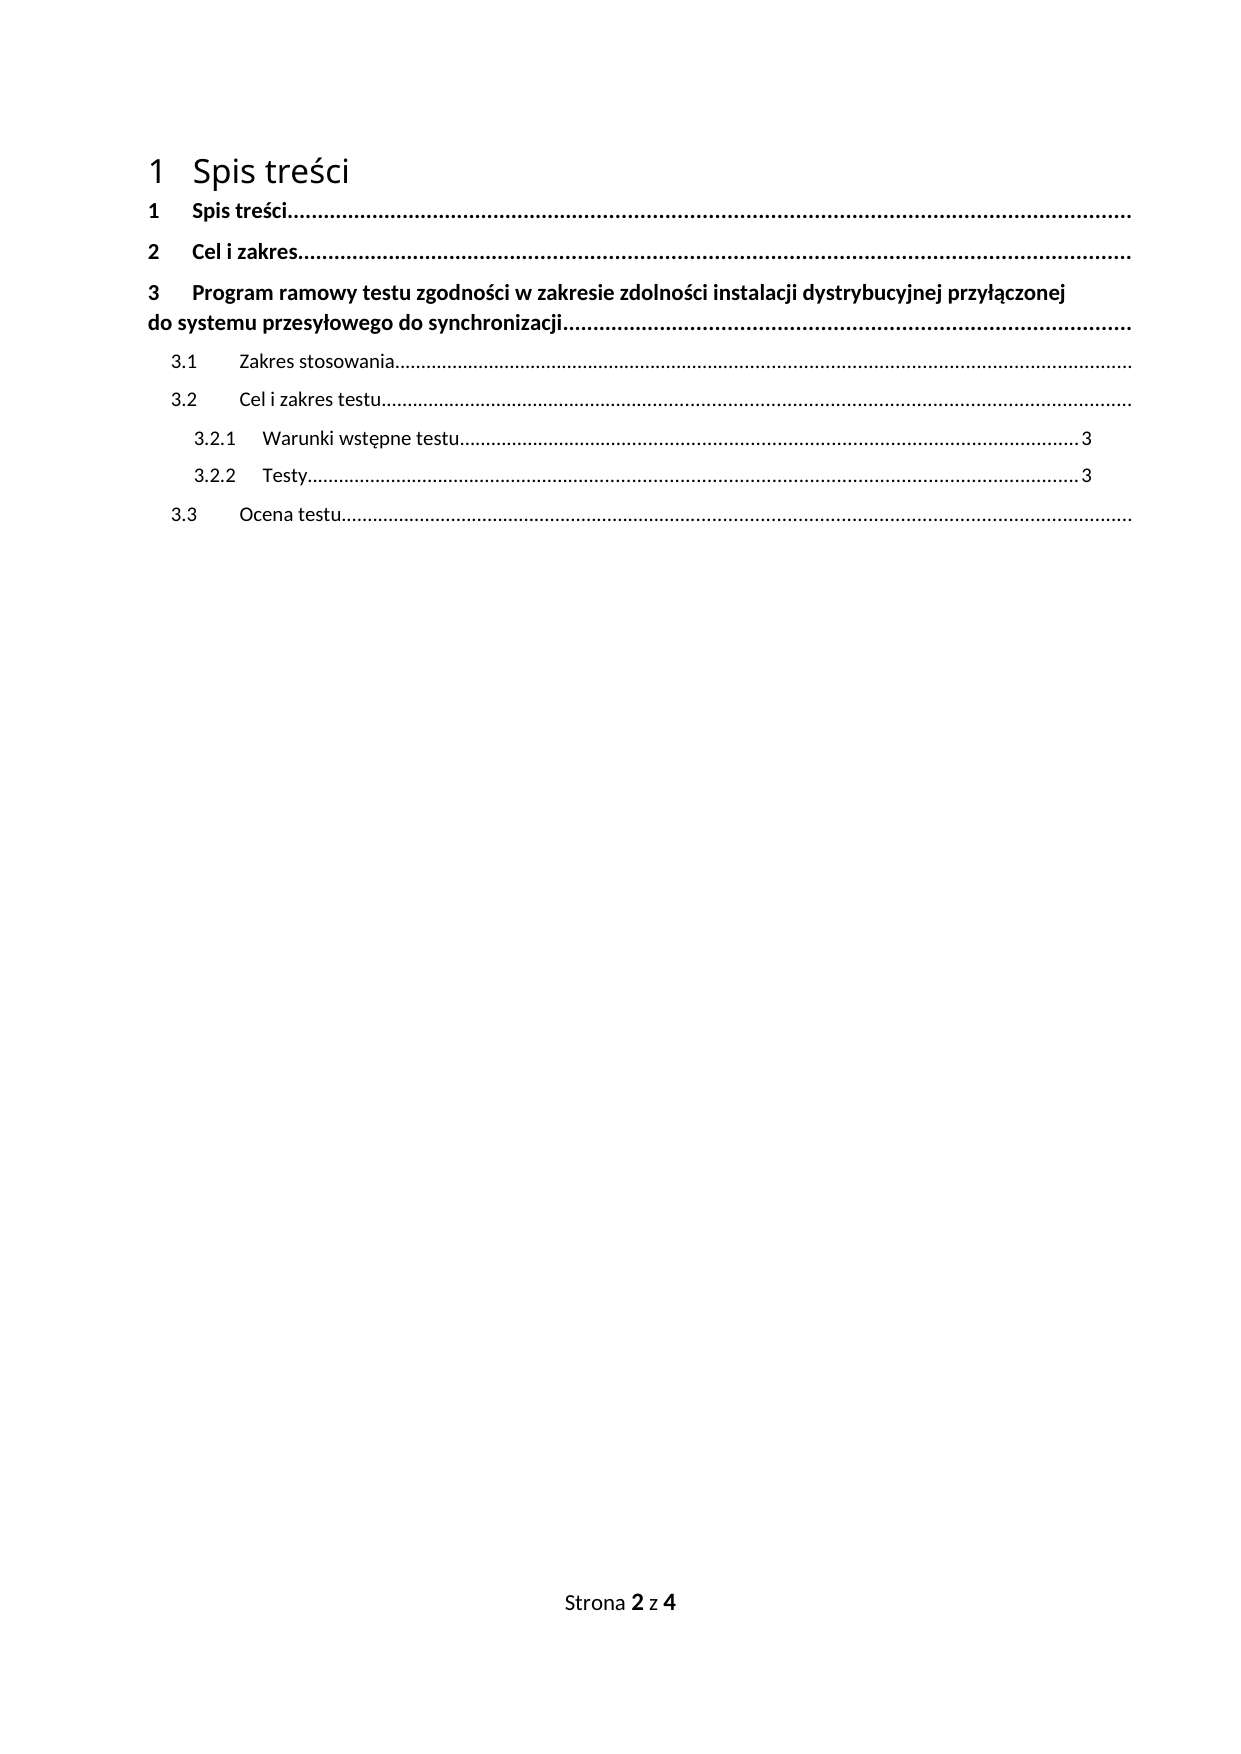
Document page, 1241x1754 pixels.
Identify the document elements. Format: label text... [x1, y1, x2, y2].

text 3.1 Zakres stosowania 3 [171, 349, 1093, 374]
text 1 Spis treści 2 [148, 197, 1093, 224]
text 3.2.2 Testy 3 [193, 463, 1093, 488]
text 3.3 Ocena testu 4 [171, 501, 1093, 526]
subtitle Spis treści [148, 148, 1093, 193]
text 3 Program ramowy testu zgodności w zakresie zdolności instalacji dystrybucyjnej przyłączonej do systemu przesyłowego do synchronizacji 3 [148, 278, 1093, 336]
text 3.2.1 Warunki wstępne testu 3 [193, 425, 1093, 450]
text 2 Cel i zakres 3 [148, 237, 1093, 265]
text 3.2 Cel i zakres testu 3 [171, 387, 1093, 412]
